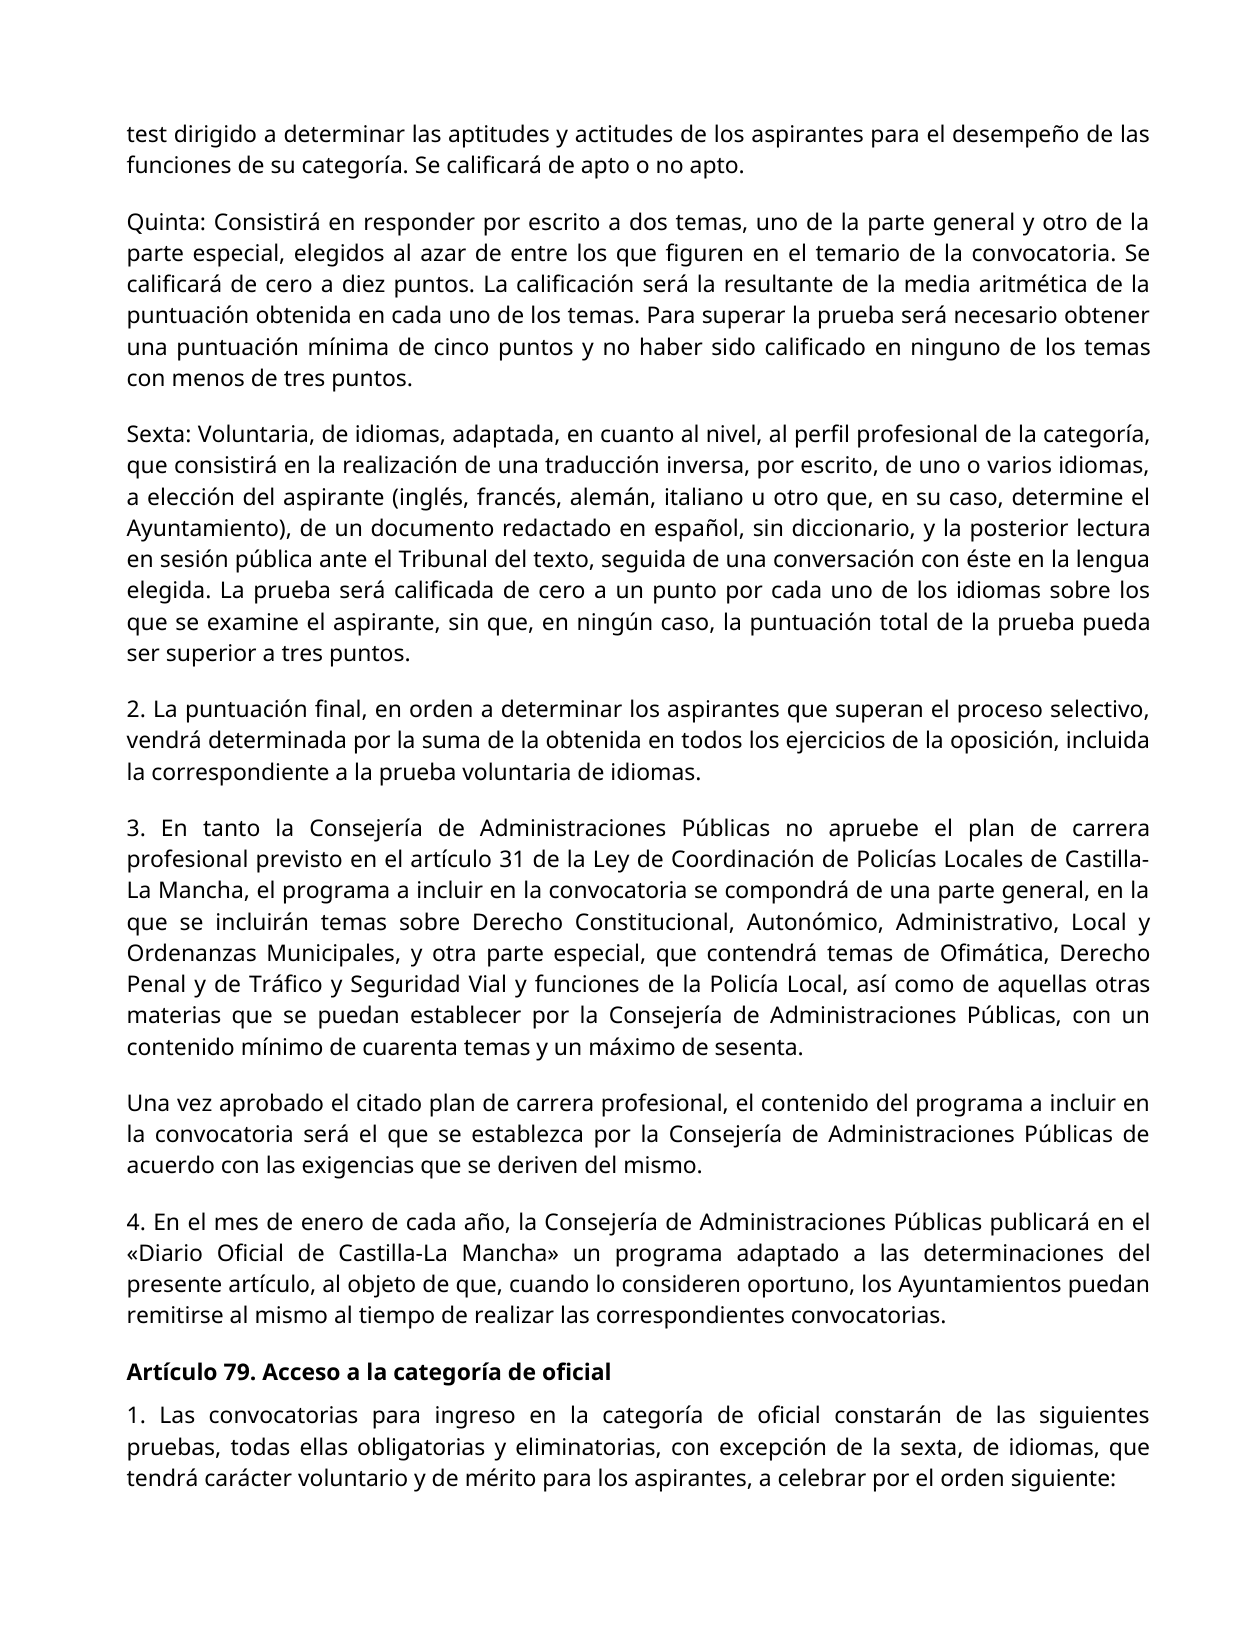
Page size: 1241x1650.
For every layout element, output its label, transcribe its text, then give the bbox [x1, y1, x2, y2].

text 2. La puntuación final, en orden a determinar los aspirantes que superan el proceso selectivo, vendrá determinada por la suma de la obtenida en todos los ejercicios de la oposición, incluida la correspondiente a la prueba voluntaria de idiomas. [126, 693, 1152, 787]
text Una vez aprobado el citado plan de carrera profesional, el contenido del programa a incluir en la convocatoria será el que se establezca por la Consejería de Administraciones Públicas de acuerdo con las exigencias que se deriven del mismo. [126, 1087, 1152, 1181]
text 3. En tanto la Consejería de Administraciones Públicas no apruebe el plan de carrera profesional previsto en el artículo 31 de la Ley de Coordinación de Policías Locales de Castilla-La Mancha, el programa a incluir en la convocatoria se compondrá de una parte general, en la que se incluirán temas sobre Derecho Constitucional, Autonómico, Administrativo, Local y Ordenanzas Municipales, y otra parte especial, que contendrá temas de Ofimática, Derecho Penal y de Tráfico y Seguridad Vial y funciones de la Policía Local, así como de aquellas otras materias que se puedan establecer por la Consejería de Administraciones Públicas, con un contenido mínimo de cuarenta temas y un máximo de sesenta. [126, 812, 1152, 1062]
text Quinta: Consistirá en responder por escrito a dos temas, uno de la parte general y otro de la parte especial, elegidos al azar de entre los que figuren en el temario de la convocatoria. Se calificará de cero a diez puntos. La calificación será la resultante de la media aritmética de la puntuación obtenida en cada uno de los temas. Para superar la prueba será necesario obtener una puntuación mínima de cinco puntos y no haber sido calificado en ninguno de los temas con menos de tres puntos. [126, 206, 1152, 393]
text 4. En el mes de enero de cada año, la Consejería de Administraciones Públicas publicará en el «Diario Oficial de Castilla-La Mancha» un programa adaptado a las determinaciones del presente artículo, al objeto de que, cuando lo consideren oportuno, los Ayuntamientos puedan remitirse al mismo al tiempo de realizar las correspondientes convocatorias. [126, 1206, 1152, 1331]
text Sexta: Voluntaria, de idiomas, adaptada, en cuanto al nivel, al perfil profesional de la categoría, que consistirá en la realización de una traducción inversa, por escrito, de uno o varios idiomas, a elección del aspirante (inglés, francés, alemán, italiano u otro que, en su caso, determine el Ayuntamiento), de un documento redactado en español, sin diccionario, y la posterior lectura en sesión pública ante el Tribunal del texto, seguida de una conversación con éste en la lengua elegida. La prueba será calificada de cero a un punto por cada uno de los idiomas sobre los que se examine el aspirante, sin que, en ningún caso, la puntuación total de la prueba pueda ser superior a tres puntos. [126, 418, 1152, 668]
text 1. Las convocatorias para ingreso en la categoría de oficial constarán de las siguientes pruebas, todas ellas obligatorias y eliminatorias, con excepción de la sexta, de idiomas, que tendrá carácter voluntario y de mérito para los aspirantes, a celebrar por el orden siguiente: [126, 1399, 1152, 1493]
text Artículo 79. Acceso a la categoría de oficial [126, 1356, 1152, 1387]
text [126, 118, 1152, 181]
